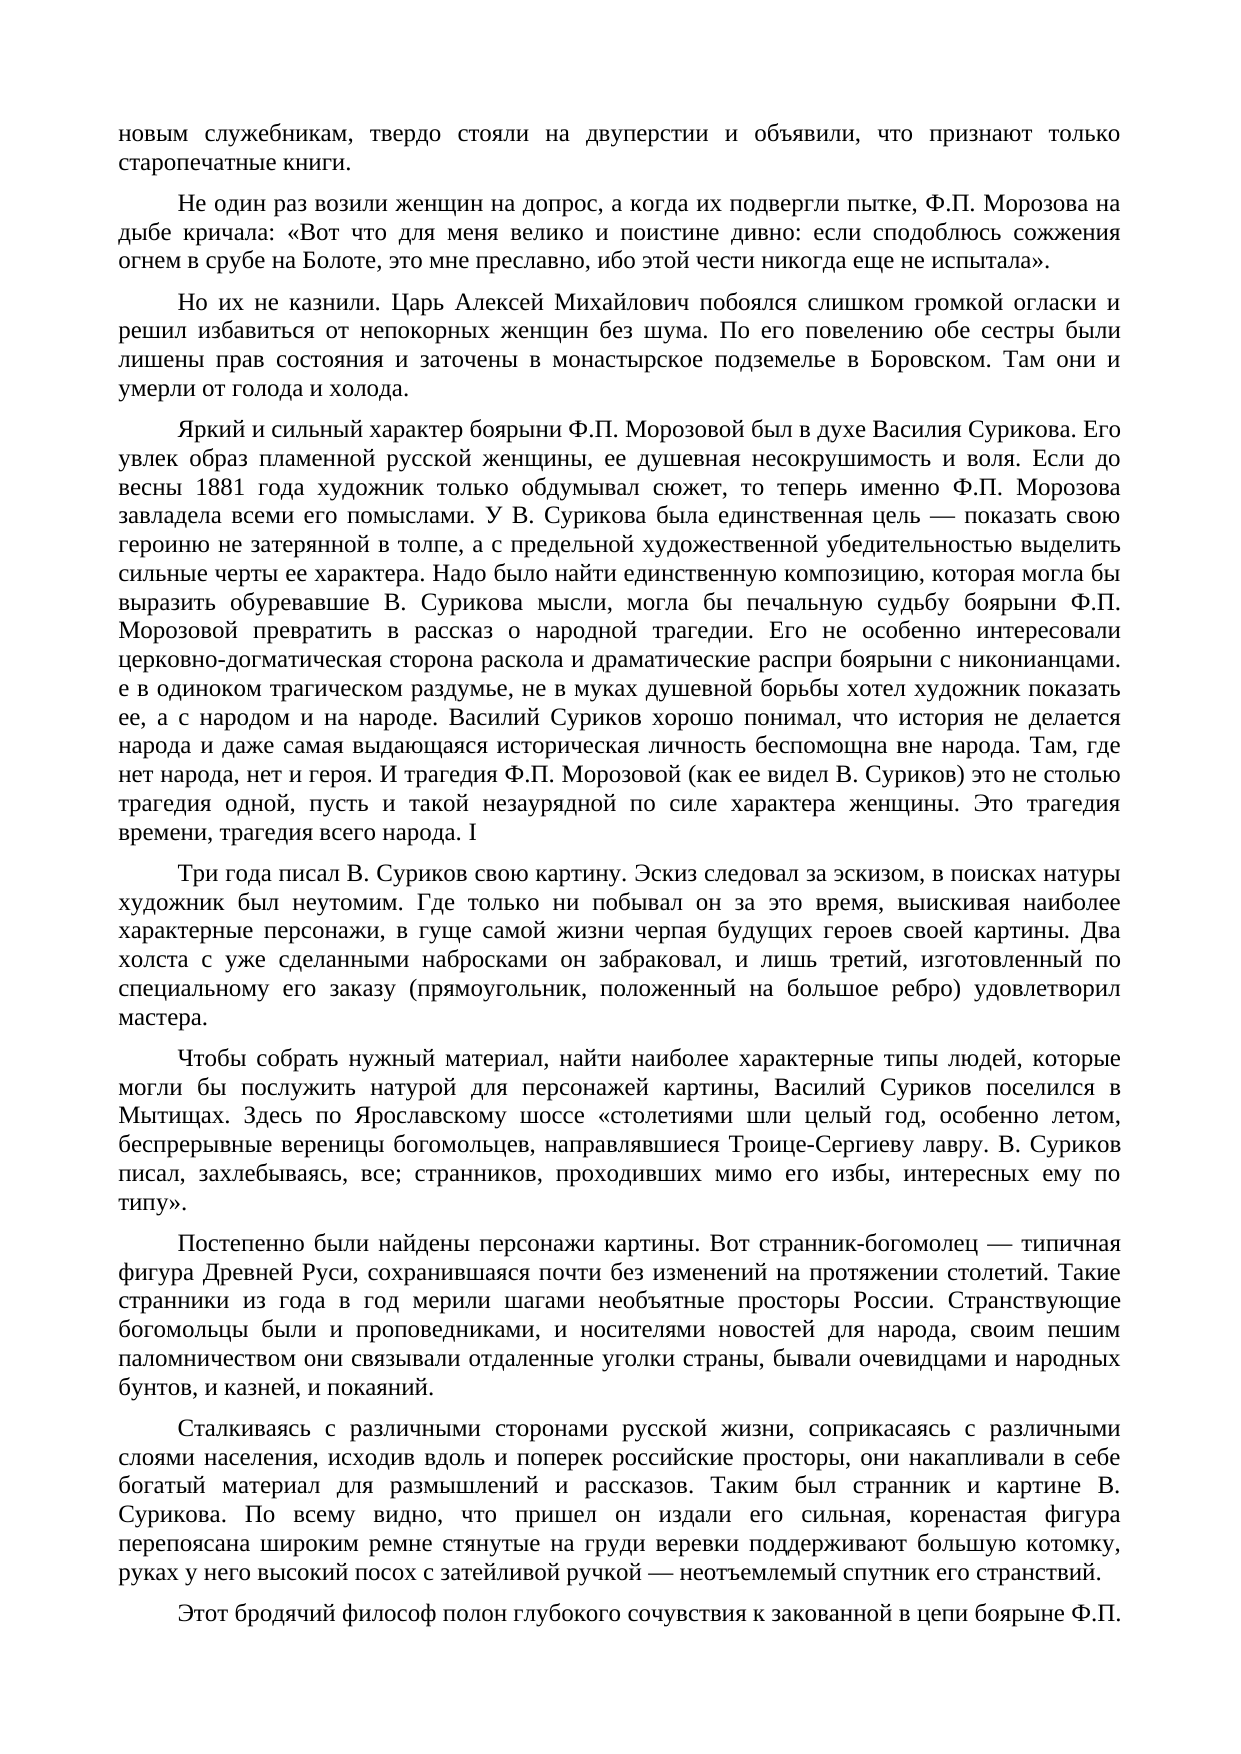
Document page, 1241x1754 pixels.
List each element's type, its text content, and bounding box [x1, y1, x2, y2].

text Сталкиваясь с различными сторонами русской жизни, соприкасаясь с различными слоями населения, исходив вдоль и поперек российские просторы, они накапливали в себе богатый материал для размышлений и рассказов. Таким был странник и картине В. Сурикова. По всему видно, что пришел он издали его сильная, коренастая фигура перепоясана широким ремне стянутые на груди веревки поддерживают большую котомку, руках у него высокий посох с затейливой ручкой — неотъемлемый спутник его странствий. [118, 1413, 1122, 1586]
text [118, 1598, 1122, 1627]
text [118, 118, 1122, 176]
text Яркий и сильный характер боярыни Ф.П. Морозовой был в духе Василия Сурикова. Его увлек образ пламенной русской женщины, ее душевная несокрушимость и воля. Если до весны 1881 года художник только обдумывал сюжет, то теперь именно Ф.П. Морозова завладела всеми его помыслами. У В. Сурикова была единственная цель — показать свою героиню не затерянной в толпе, а с предельной художественной убедительностью выделить сильные черты ее характера. Надо было найти единственную композицию, которая могла бы выразить обуревавшие В. Сурикова мысли, могла бы печальную судьбу боярыни Ф.П. Морозовой превратить в рассказ о народной трагедии. Его не особенно интересовали церковно-догматическая сторона раскола и драматические распри боярыни с никонианцами. е в одиноком трагическом раздумье, не в муках душевной борьбы хотел художник показать ее, а с народом и на народе. Василий Суриков хорошо понимал, что история не делается народа и даже самая выдающаяся историческая личность беспомощна вне народа. Там, где нет народа, нет и героя. И трагедия Ф.П. Морозовой (как ее видел В. Суриков) это не столью трагедия одной, пусть и такой незаурядной по силе характера женщины. Это трагедия времени, трагедия всего народа. I [118, 414, 1122, 846]
text Постепенно были найдены персонажи картины. Вот странник-богомолец — типичная фигура Древней Руси, сохранившаяся почти без изменений на протяжении столетий. Такие странники из года в год мерили шагами необъятные просторы России. Странствующие богомольцы были и проповедниками, и носителями новостей для народа, своим пешим паломничеством они связывали отдаленные уголки страны, бывали очевидцами и народных бунтов, и казней, и покаяний. [118, 1228, 1122, 1401]
text Но их не казнили. Царь Алексей Михайлович побоялся слишком громкой огласки и решил избавиться от непокорных женщин без шума. По его повелению обе сестры были лишены прав состояния и заточены в монастырское подземелье в Боровском. Там они и умерли от голода и холода. [118, 287, 1122, 402]
text Не один раз возили женщин на допрос, а когда их подвергли пытке, Ф.П. Морозова на дыбе кричала: «Вот что для меня велико и поистине дивно: если сподоблюсь сожжения огнем в срубе на Болоте, это мне преславно, ибо этой чести никогда еще не испытала». [118, 188, 1122, 274]
text Чтобы собрать нужный материал, найти наиболее характерные типы людей, которые могли бы послужить натурой для персонажей картины, Василий Суриков поселился в Мытищах. Здесь по Ярославскому шоссе «столетиями шли целый год, особенно летом, беспрерывные вереницы богомольцев, направлявшиеся Троице-Сергиеву лавру. В. Суриков писал, захлебываясь, все; странников, проходивших мимо его избы, интересных ему по типу». [118, 1043, 1122, 1216]
text Три года писал В. Суриков свою картину. Эскиз следовал за эскизом, в поисках натуры художник был неутомим. Где только ни побывал он за это время, выискивая наиболее характерные персонажи, в гуще самой жизни черпая будущих героев своей картины. Два холста с уже сделанными набросками он забраковал, и лишь третий, изготовленный по специальному его заказу (прямоугольник, положенный на большое ребро) удовлетворил мастера. [118, 858, 1122, 1031]
